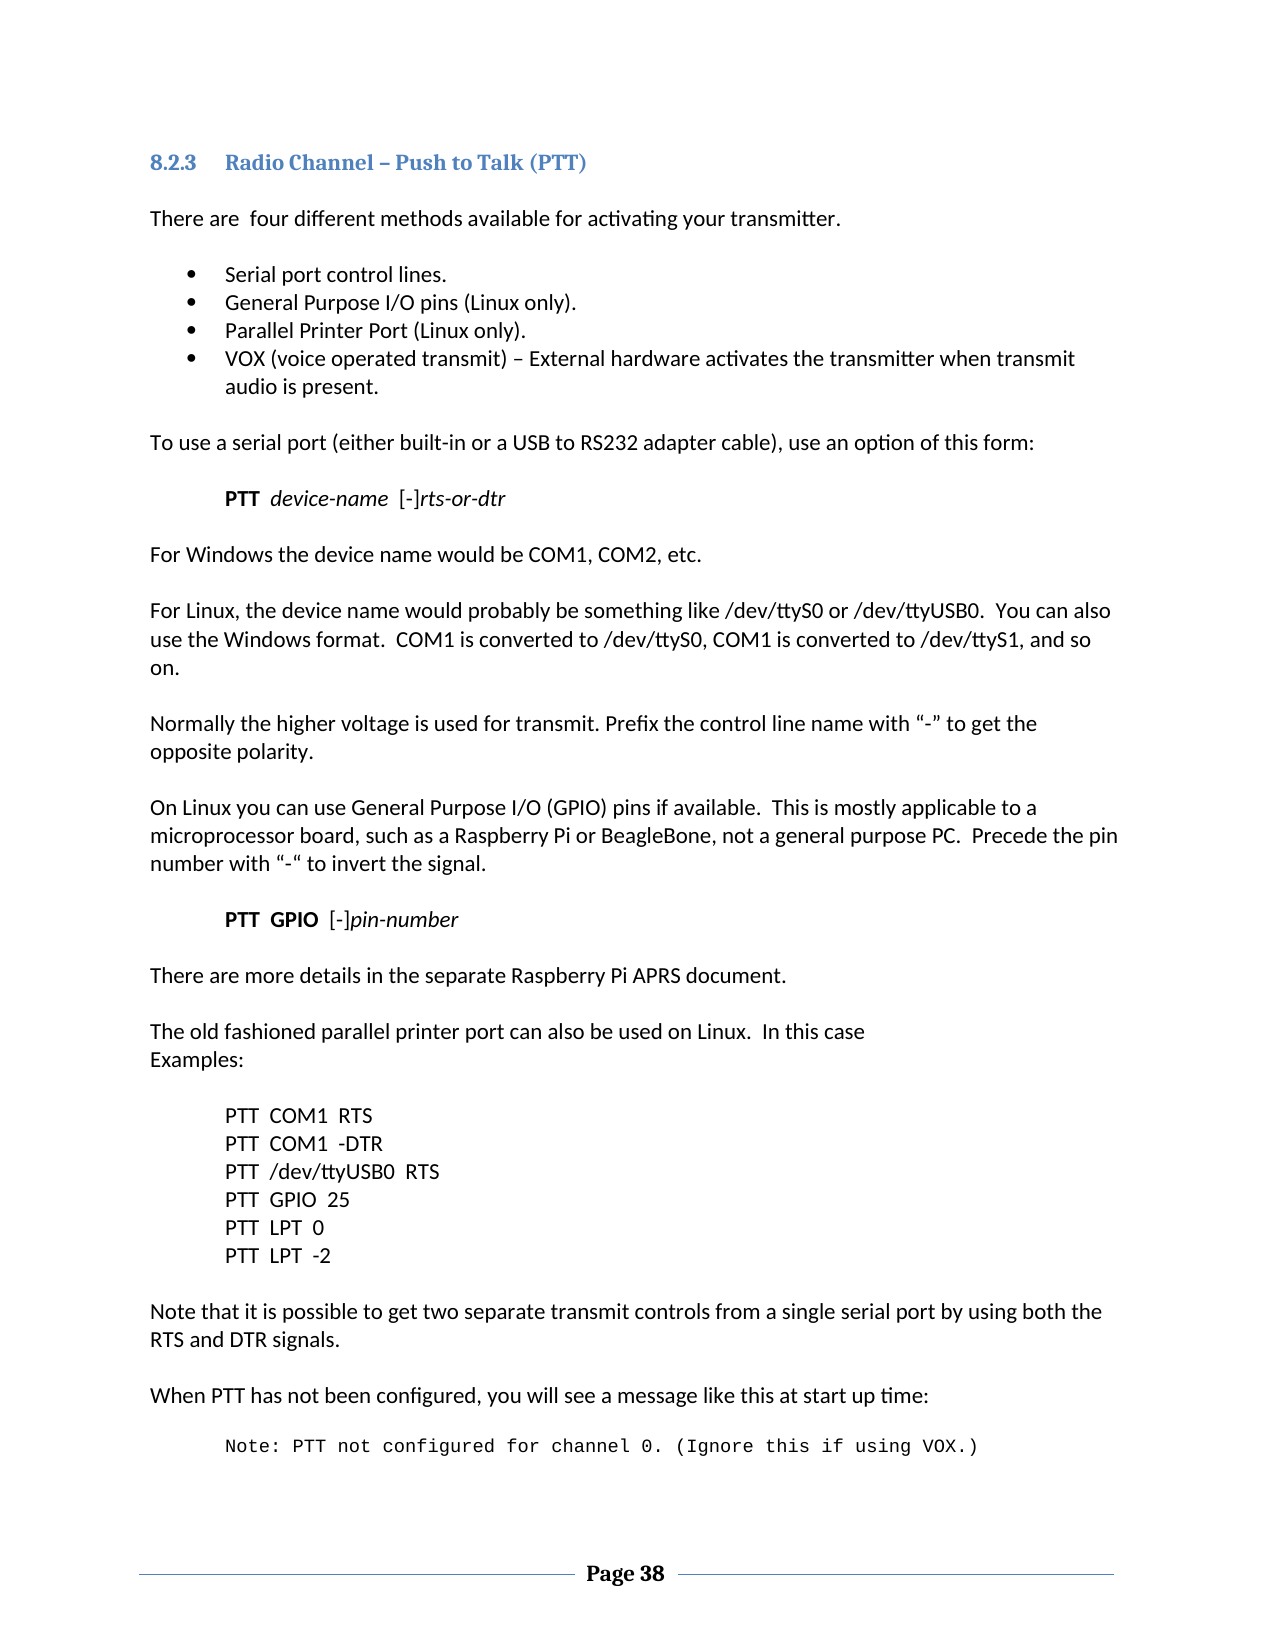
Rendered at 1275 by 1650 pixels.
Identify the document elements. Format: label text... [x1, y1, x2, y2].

text There are four different methods available for activating your transmitter. [150, 204, 1125, 232]
subtitle Radio Channel – Push to Talk (PTT) [150, 150, 1125, 176]
list General Purpose I/O pins (Linux only). [187, 288, 1125, 316]
list VOX (voice operated transmit) – External hardware activates the transmitter when transmit audio is present. [187, 344, 1125, 401]
text PTT LPT 0 [225, 1213, 1125, 1241]
text PTT /dev/ttyUSB0 RTS [225, 1157, 1125, 1185]
text On Linux you can use General Purpose I/O (GPIO) pins if available. This is mostly applicable to a microprocessor board, such as a Raspberry Pi or BeagleBone, not a general purpose PC. Precede the pin number with “-“ to invert the signal. [150, 793, 1125, 877]
text For Linux, the device name would probably be something like /dev/ttyS0 or /dev/ttyUSB0. You can also use the Windows format. COM1 is converted to /dev/ttyS0, COM1 is converted to /dev/ttyS1, and so on. [150, 597, 1125, 681]
text Examples: [150, 1045, 1125, 1073]
text PTT GPIO 25 [225, 1185, 1125, 1213]
text Note: PTT not configured for channel 0. (Ignore this if using VOX.) [150, 1437, 1125, 1458]
list Parallel Printer Port (Linux only). [187, 316, 1125, 344]
text PTT COM1 RTS [225, 1101, 1125, 1129]
text Normally the higher voltage is used for transmit. Prefix the control line name with “-” to get the opposite polarity. [150, 709, 1125, 765]
text There are more details in the separate Raspberry Pi APRS document. [150, 961, 1125, 989]
text To use a serial port (either built-in or a USB to RS232 adapter cable), use an option of this form: [150, 428, 1125, 457]
text PTT COM1 -DTR [225, 1129, 1125, 1157]
text For Windows the device name would be COM1, COM2, etc. [150, 541, 1125, 569]
text When PTT has not been configured, you will see a message like this at start up time: [150, 1381, 1125, 1409]
text PTT GPIO [-]pin-number [225, 905, 1125, 933]
text The old fashioned parallel printer port can also be used on Linux. In this case [150, 1017, 1125, 1045]
text Note that it is possible to get two separate transmit controls from a single serial port by using both the RTS and DTR signals. [150, 1297, 1125, 1353]
list Serial port control lines. [187, 260, 1125, 288]
text PTT LPT -2 [225, 1241, 1125, 1269]
text PTT device-name [-]rts-or-dtr [225, 484, 1125, 513]
